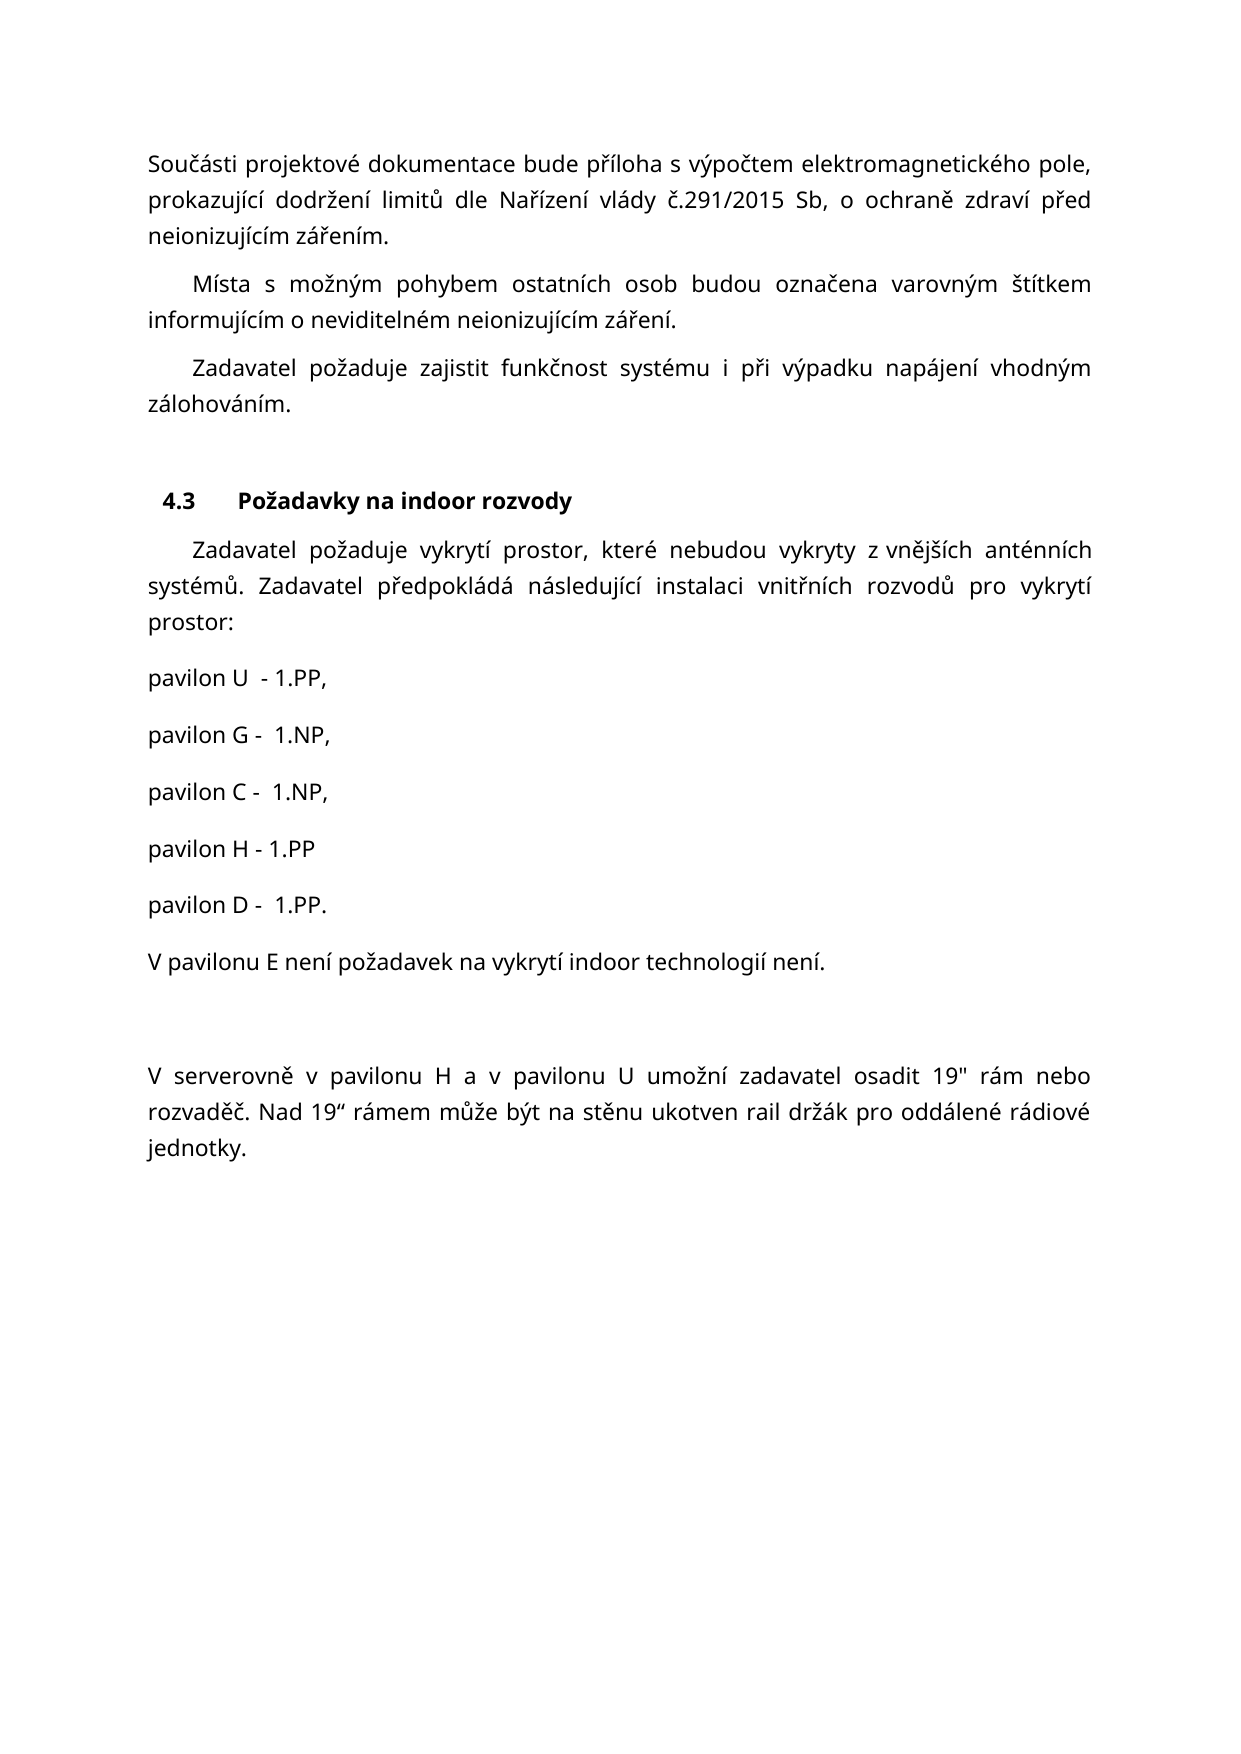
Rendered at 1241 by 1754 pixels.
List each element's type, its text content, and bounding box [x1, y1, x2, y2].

text pavilon U - 1.PP, [148, 662, 1092, 693]
subtitle Požadavky na indoor rozvody [162, 485, 1092, 516]
text V pavilonu E není požadavek na vykrytí indoor technologií není. [148, 946, 1092, 977]
text Místa s možným pohybem ostatních osob budou označena varovným štítkem informujícím o neviditelném neionizujícím záření. [148, 268, 1092, 335]
text pavilon C - 1.NP, [148, 776, 1092, 807]
text pavilon D - 1.PP. [148, 889, 1092, 921]
text Zadavatel požaduje vykrytí prostor, které nebudou vykryty z vnějších anténních systémů. Zadavatel předpokládá následující instalaci vnitřních rozvodů pro vykrytí prostor: [148, 534, 1092, 637]
text pavilon G - 1.NP, [148, 719, 1092, 750]
text pavilon H - 1.PP [148, 833, 1092, 864]
text Zadavatel požaduje zajistit funkčnost systému i při výpadku napájení vhodným zálohováním. [148, 352, 1092, 419]
text V serverovně v pavilonu H a v pavilonu U umožní zadavatel osadit 19" rám nebo rozvaděč. Nad 19“ rámem může být na stěnu ukotven rail držák pro oddálené rádiové jednotky. [148, 1060, 1092, 1163]
